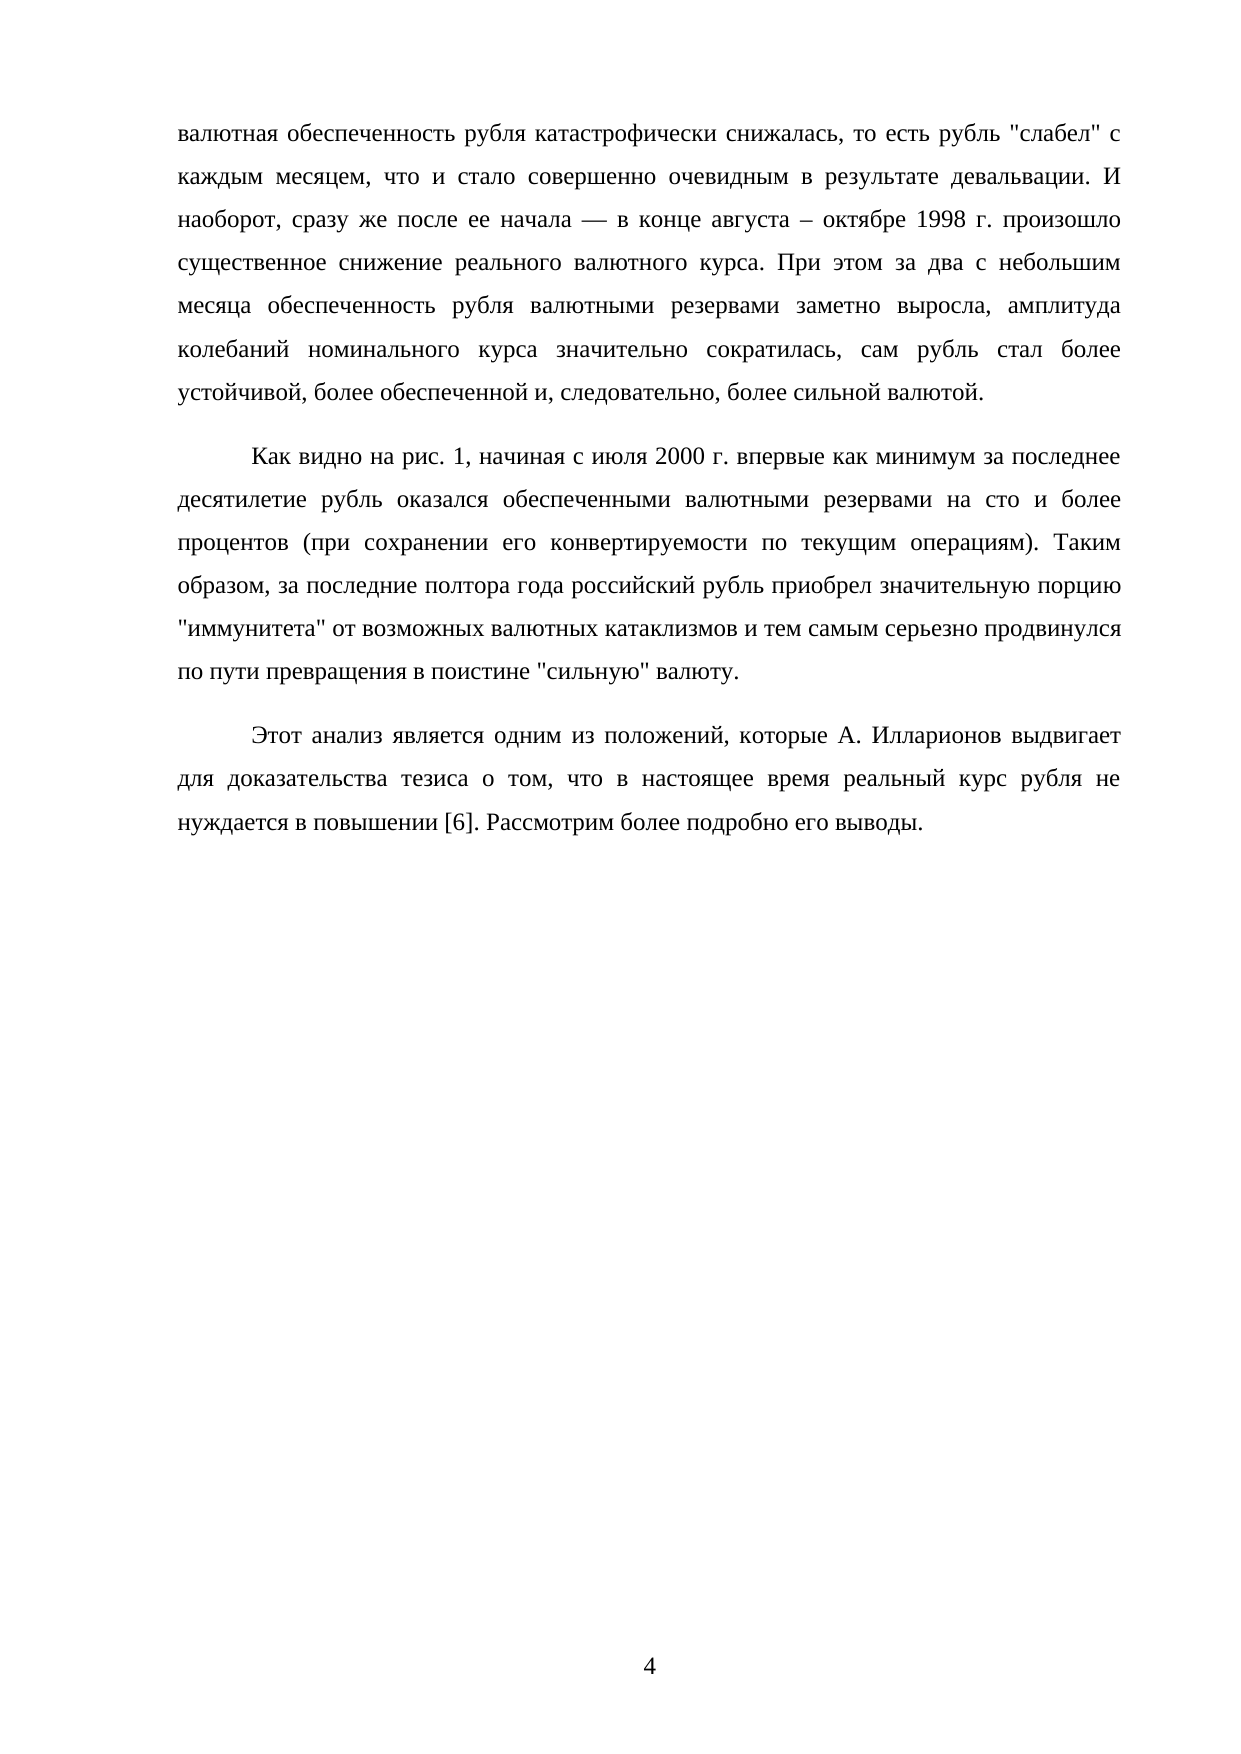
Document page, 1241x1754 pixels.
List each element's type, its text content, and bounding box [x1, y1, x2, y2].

text Этот анализ является одним из положений, которые А. Илларионов выдвигает для доказательства тезиса о том, что в настоящее время реальный курс рубля не нуждается в повышении [6]. Рассмотрим более подробно его выводы. [177, 720, 1122, 835]
text Как видно на рис. 1, начиная с июля 2000 г. впервые как минимум за последнее десятилетие рубль оказался обеспеченными валютными резервами на сто и более процентов (при сохранении его конвертируемости по текущим операциям). Таким образом, за последние полтора года российский рубль приобрел значительную порцию "иммунитета" от возможных валютных катаклизмов и тем самым серьезно продвинулся по пути превращения в поистине "сильную" валюту. [177, 441, 1122, 685]
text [177, 118, 1122, 406]
